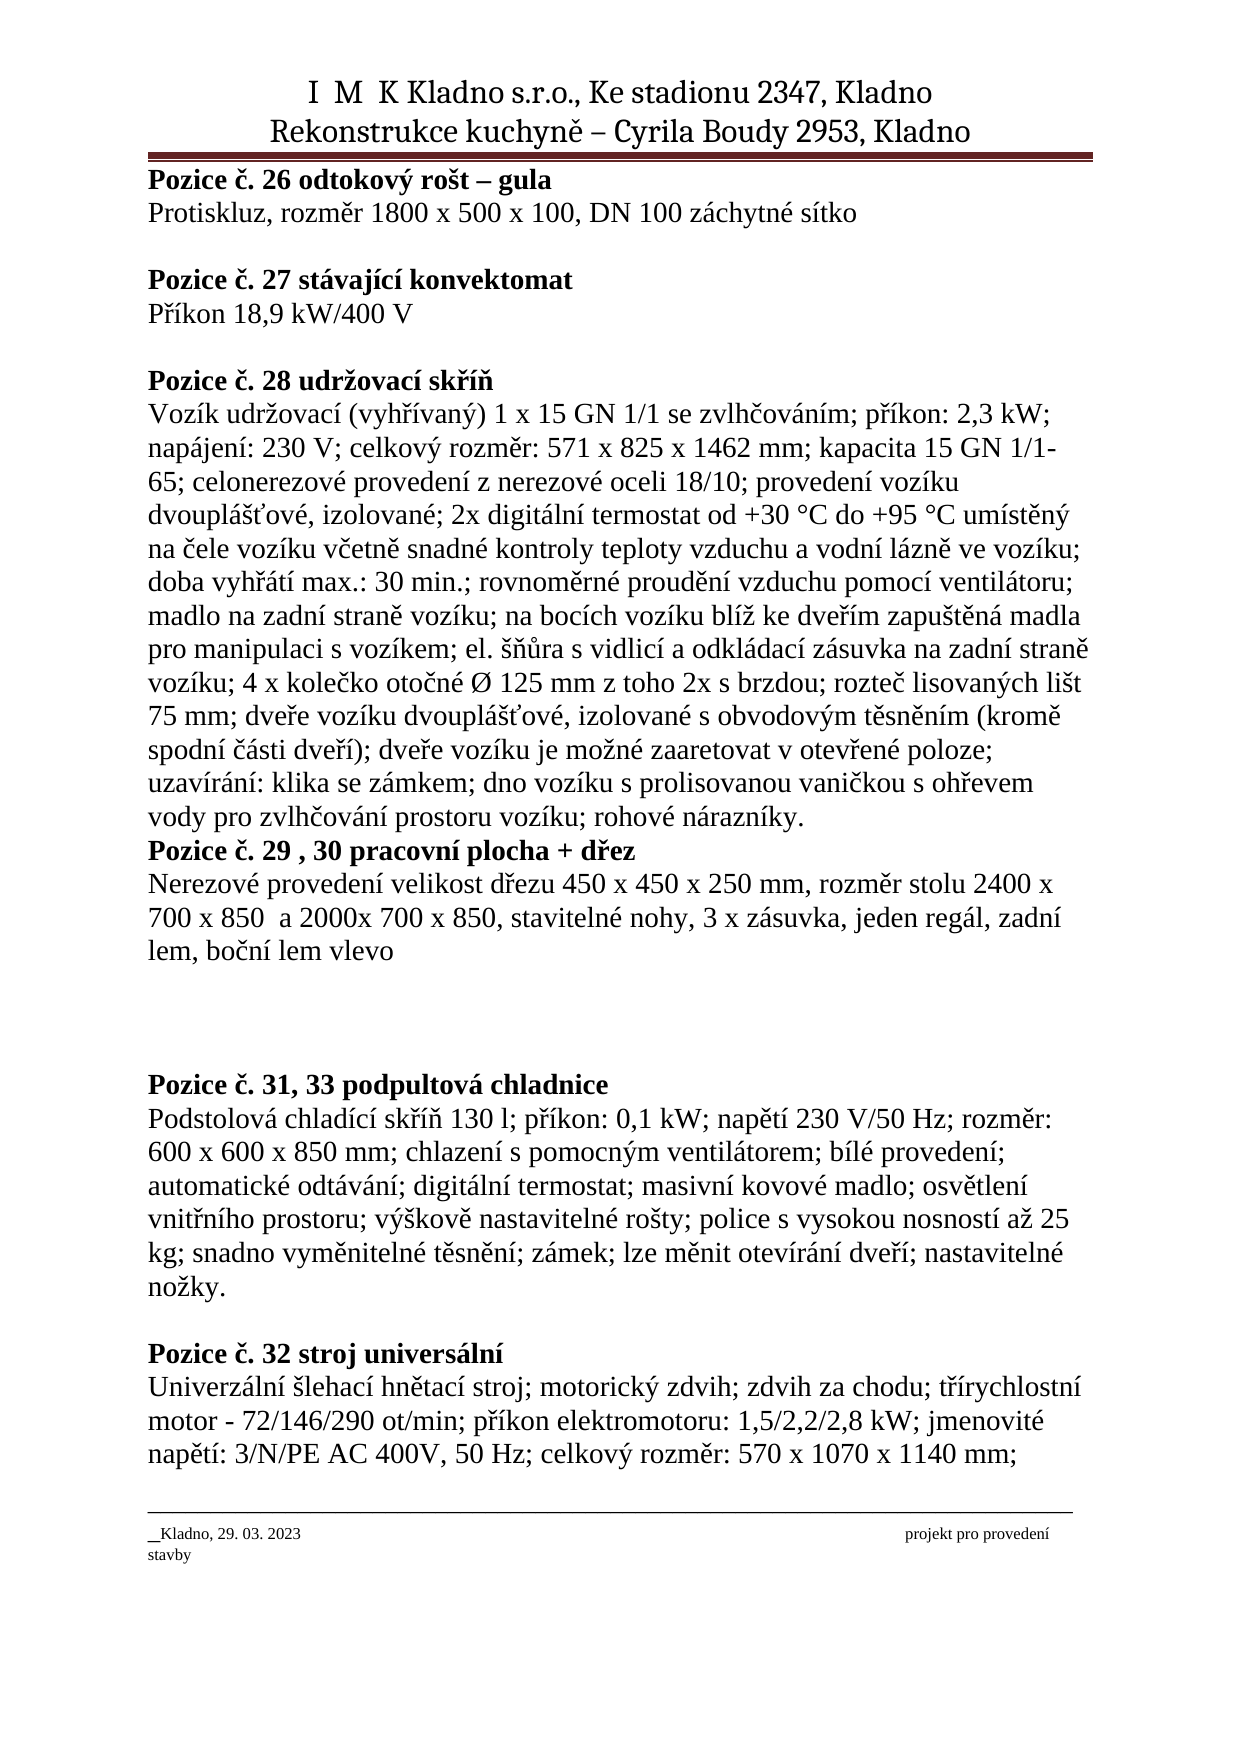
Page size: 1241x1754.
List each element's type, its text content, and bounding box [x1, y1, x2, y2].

text Pozice č. 31, 33 podpultová chladnice [148, 1067, 1093, 1101]
text Pozice č. 29 , 30 pracovní plocha + dřez [148, 833, 1093, 866]
text Pozice č. 32 stroj universální [148, 1336, 1093, 1369]
text Protiskluz, rozměr 1800 x 500 x 100, DN 100 záchytné sítko [148, 195, 1093, 229]
text Podstolová chladící skříň 130 l; příkon: 0,1 kW; napětí 230 V/50 Hz; rozměr: 600 x 600 x 850 mm; chlazení s pomocným ventilátorem; bílé provedení; automatické odtávání; digitální termostat; masivní kovové madlo; osvětlení vnitřního prostoru; výškově nastavitelné rošty; police s vysokou nosností až 25 kg; snadno vyměnitelné těsnění; zámek; lze měnit otevírání dveří; nastavitelné nožky. [148, 1101, 1093, 1302]
text Pozice č. 26 odtokový rošt – gula [148, 162, 1093, 195]
text Příkon 18,9 kW/400 V [148, 296, 1093, 329]
text Pozice č. 27 stávající konvektomat [148, 262, 1093, 296]
text Pozice č. 28 udržovací skříň [148, 363, 1093, 397]
text Nerezové provedení velikost dřezu 450 x 450 x 250 mm, rozměr stolu 2400 x 700 x 850 a 2000x 700 x 850, stavitelné nohy, 3 x zásuvka, jeden regál, zadní lem, boční lem vlevo [148, 866, 1093, 967]
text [148, 1369, 1093, 1470]
text Vozík udržovací (vyhřívaný) 1 x 15 GN 1/1 se zvlhčováním; příkon: 2,3 kW; napájení: 230 V; celkový rozměr: 571 x 825 x 1462 mm; kapacita 15 GN 1/1-65; celonerezové provedení z nerezové oceli 18/10; provedení vozíku dvouplášťové, izolované; 2x digitální termostat od +30 °C do +95 °C umístěný na čele vozíku včetně snadné kontroly teploty vzduchu a vodní lázně ve vozíku; doba vyhřátí max.: 30 min.; rovnoměrné proudění vzduchu pomocí ventilátoru; madlo na zadní straně vozíku; na bocích vozíku blíž ke dveřím zapuštěná madla pro manipulaci s vozíkem; el. šňůra s vidlicí a odkládací zásuvka na zadní straně vozíku; 4 x kolečko otočné Ø 125 mm z toho 2x s brzdou; rozteč lisovaných lišt 75 mm; dveře vozíku dvouplášťové, izolované s obvodovým těsněním (kromě spodní části dveří); dveře vozíku je možné zaaretovat v otevřené poloze; uzavírání: klika se zámkem; dno vozíku s prolisovanou vaničkou s ohřevem vody pro zvlhčování prostoru vozíku; rohové nárazníky. [148, 397, 1093, 833]
